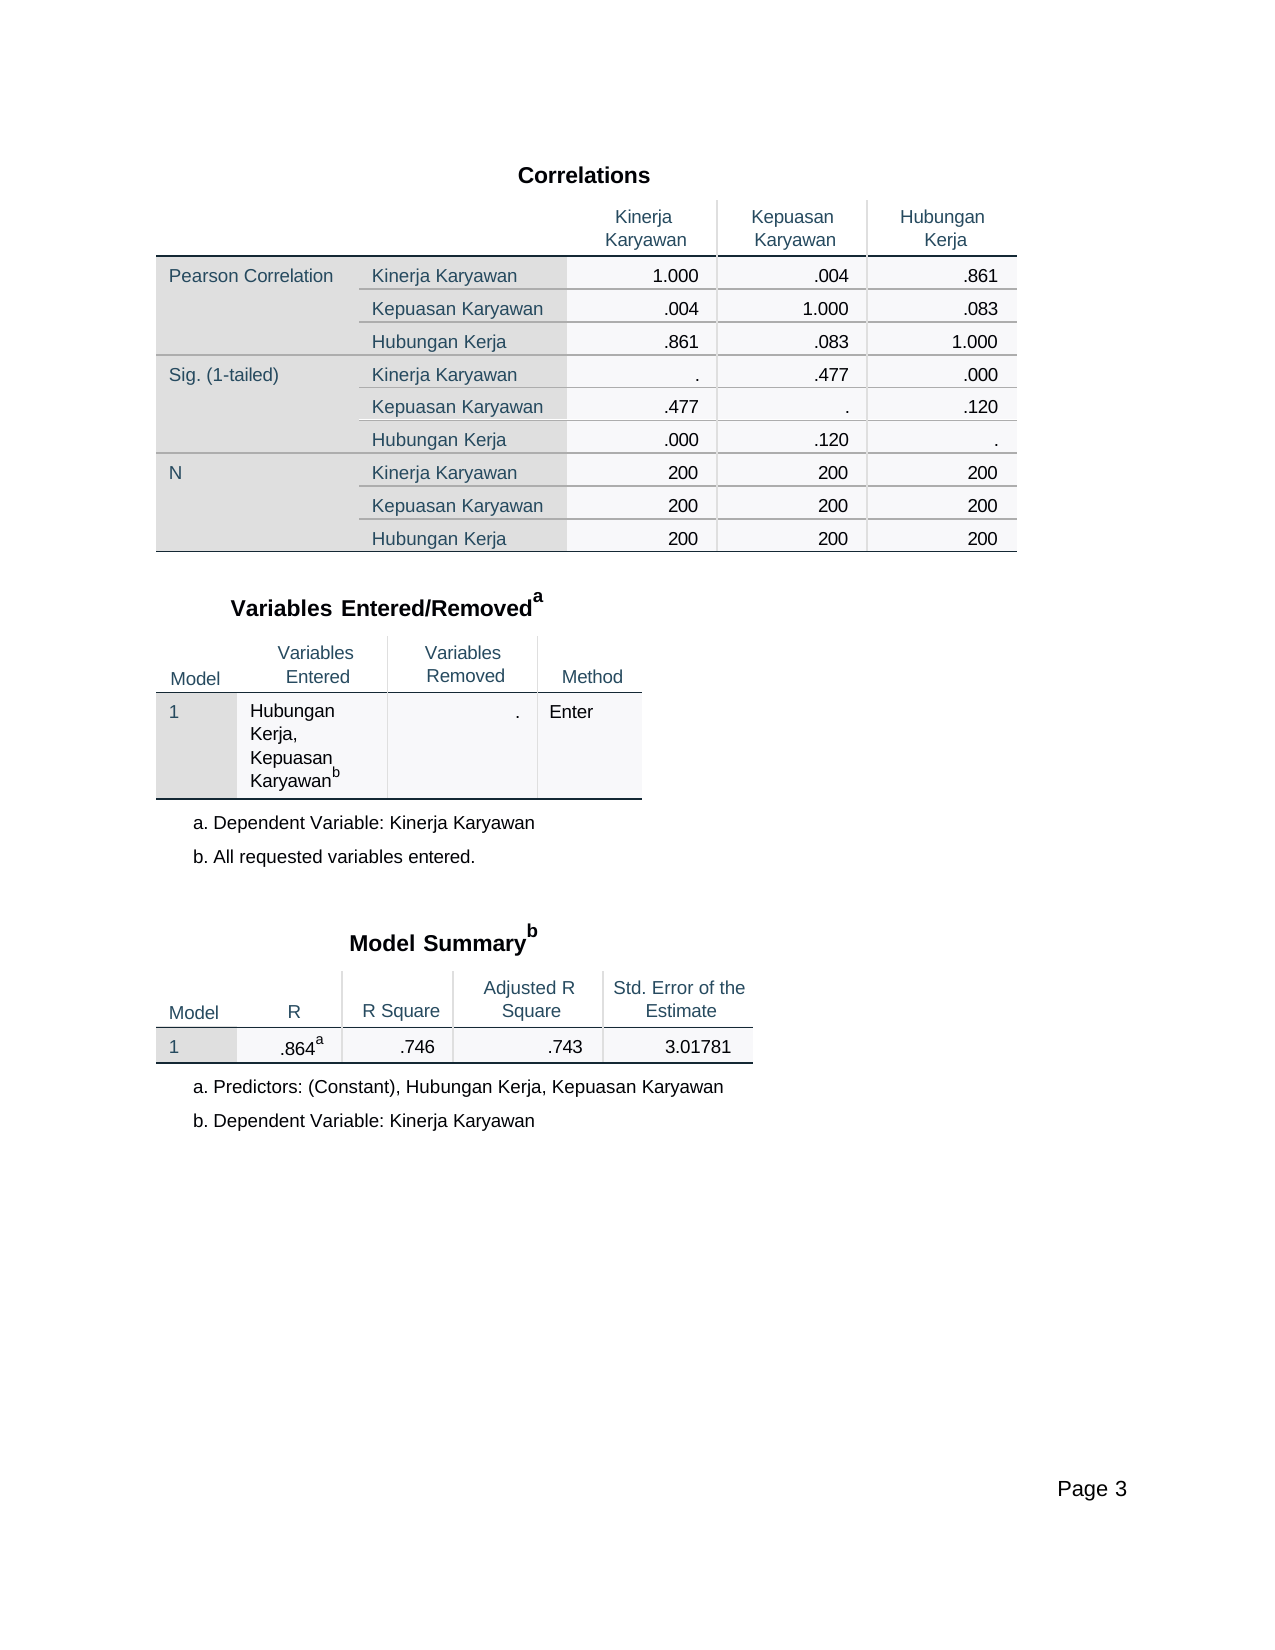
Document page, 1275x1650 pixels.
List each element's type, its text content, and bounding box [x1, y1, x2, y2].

table_cell 1.000 [567, 257, 716, 288]
table_cell Kepuasan Karyawan [359, 487, 567, 518]
table_cell Kinerja Karyawan [359, 356, 567, 387]
table_cell . [868, 421, 1017, 452]
table_cell .861 [567, 323, 716, 354]
table_cell .120 [868, 388, 1017, 419]
table_cell .000 [868, 356, 1017, 387]
table_cell Kinerja Karyawan [359, 257, 567, 288]
table_cell Kepuasan Karyawan [359, 388, 567, 419]
table_cell 200 [868, 487, 1017, 518]
table_cell Kepuasan Karyawan [359, 290, 567, 321]
list Dependent Variable: Kinerja Karyawan [193, 1110, 1096, 1132]
table_header Adjusted R Square [454, 971, 602, 1026]
table_cell .746 [343, 1028, 452, 1062]
table_cell N [156, 454, 359, 551]
table_header Variables Removed [388, 636, 537, 692]
table_header Model R [156, 971, 341, 1026]
table_cell Sig. (1-tailed) [156, 356, 359, 452]
table_cell 200 [718, 454, 866, 485]
table_cell Hubungan Kerja [359, 323, 567, 354]
table_cell 200 [868, 520, 1017, 551]
table_cell .477 [718, 356, 866, 387]
table_cell .743 [454, 1028, 602, 1062]
table_cell .004 [567, 290, 716, 321]
table_cell .861 [868, 257, 1017, 288]
table_cell . [718, 388, 866, 419]
table_cell 1.000 [718, 290, 866, 321]
table_cell .083 [868, 290, 1017, 321]
text Variables Entered/Removeda [230, 585, 1096, 622]
text Model Summaryb [349, 919, 1096, 956]
table_cell . [567, 356, 716, 387]
text Correlations [247, 162, 921, 188]
table_cell .083 [718, 323, 866, 354]
list All requested variables entered. [193, 846, 1096, 867]
table_cell .120 [718, 421, 866, 452]
table_cell 1 [156, 1028, 237, 1062]
table_cell Enter [538, 693, 642, 798]
table_cell Hubungan Kerja [359, 421, 567, 452]
table_cell Hubungan Kerja [359, 520, 567, 551]
table_cell 200 [868, 454, 1017, 485]
table_cell . [388, 693, 537, 798]
table_cell Hubungan Kerja, Kepuasan Karyawanb [237, 693, 387, 798]
table_header Kepuasan Karyawan [718, 200, 866, 255]
table_cell 200 [567, 520, 716, 551]
table_cell Kinerja Karyawan [359, 454, 567, 485]
table_cell 3.01781 [604, 1028, 753, 1062]
table_cell 200 [718, 520, 866, 551]
table_cell .864a [237, 1028, 341, 1062]
table_cell 1.000 [868, 323, 1017, 354]
table_cell .004 [718, 257, 866, 288]
table_cell .477 [567, 388, 716, 419]
table_cell 200 [718, 487, 866, 518]
table_cell 1 [156, 693, 237, 798]
table_header Hubungan Kerja [868, 200, 1017, 255]
table_cell .000 [567, 421, 716, 452]
list Predictors: (Constant), Hubungan Kerja, Kepuasan Karyawan [193, 1076, 1096, 1097]
table_header Std. Error of the Estimate [604, 971, 753, 1026]
table_header Variables Model Entered [156, 636, 387, 692]
table_cell Pearson Correlation [156, 257, 359, 354]
table_cell 200 [567, 487, 716, 518]
table_header R Square [343, 971, 452, 1026]
table_cell 200 [567, 454, 716, 485]
table_header Method [538, 636, 642, 692]
list Dependent Variable: Kinerja Karyawan [193, 812, 1096, 833]
table_header Kinerja Karyawan [156, 200, 716, 255]
